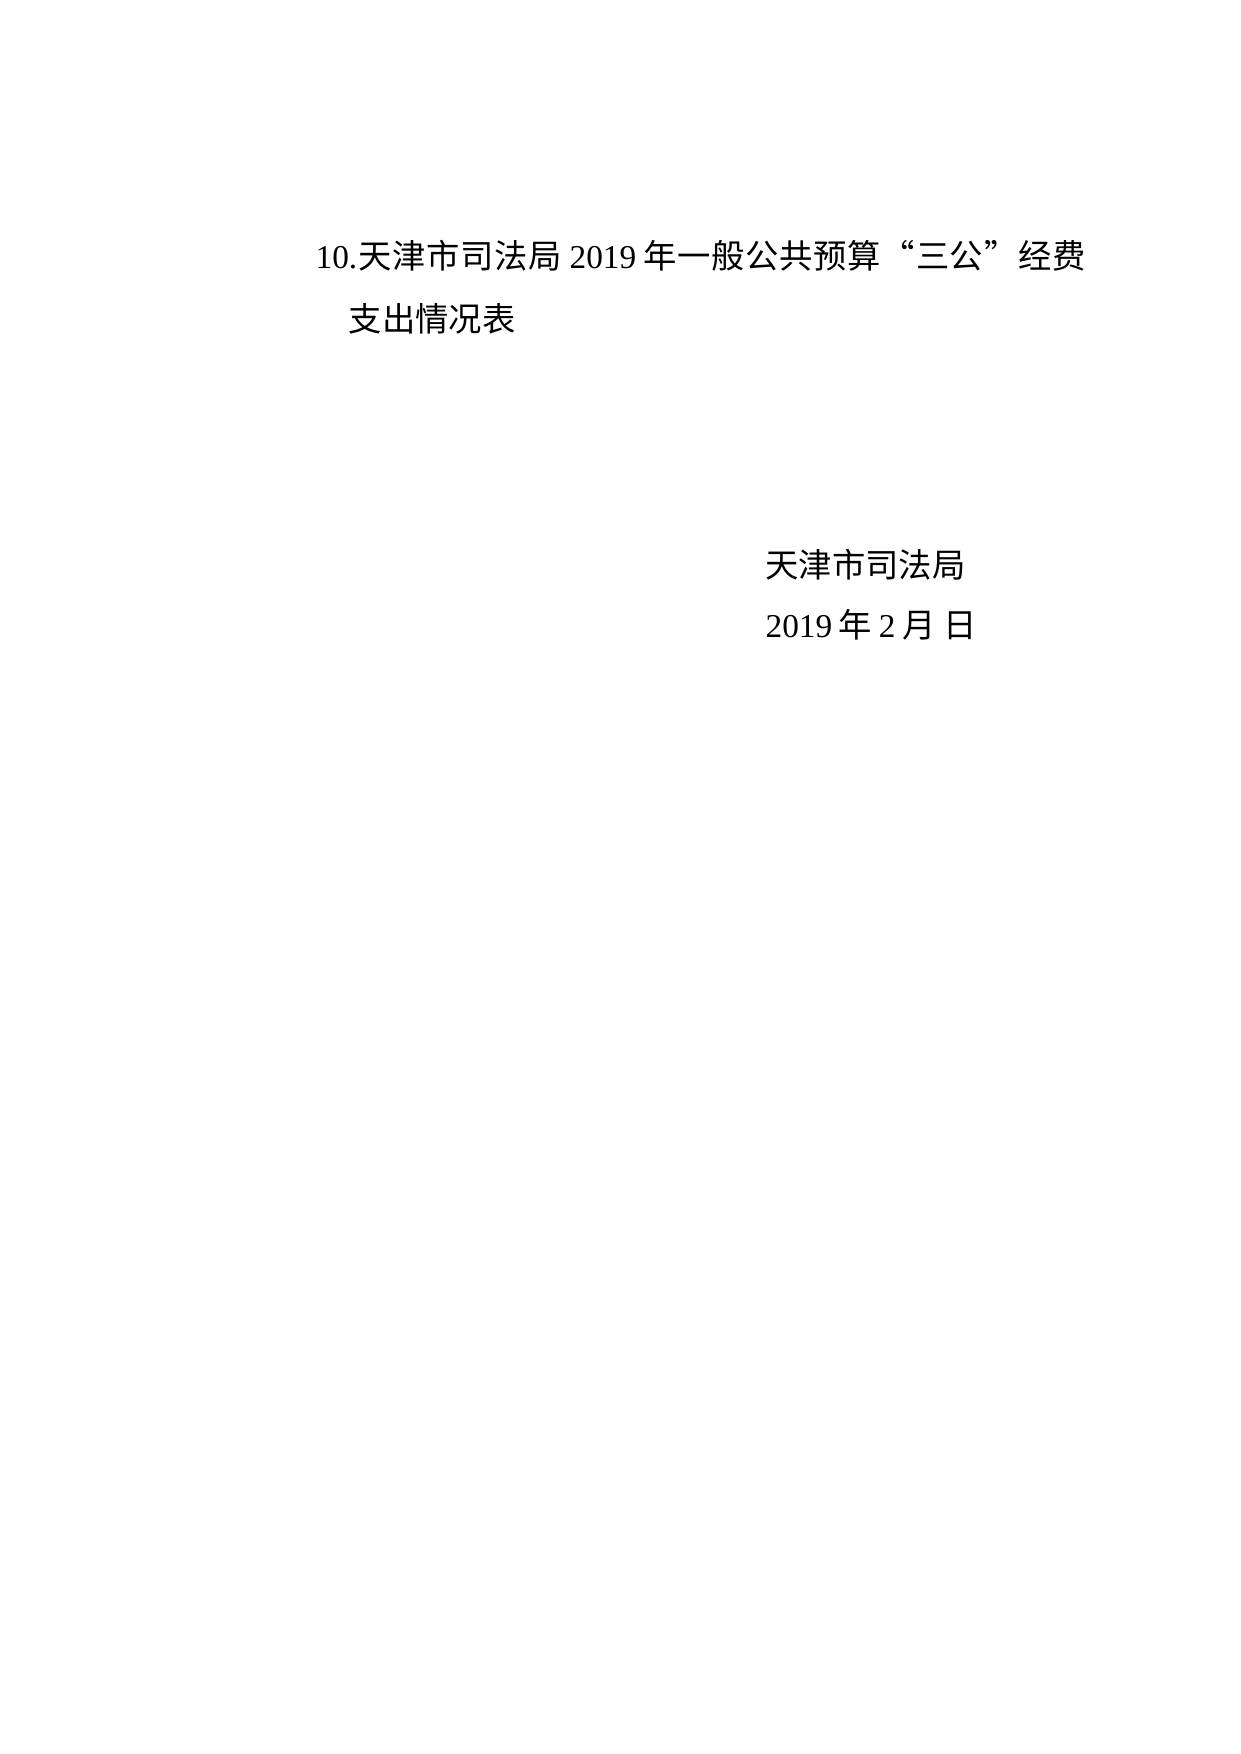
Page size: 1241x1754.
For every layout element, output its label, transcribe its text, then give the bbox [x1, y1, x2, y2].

text 天津市司法局 [165, 531, 1087, 589]
text 10.天津市司法局2019年一般公共预算“三公”经费支出情况表 [315, 218, 1087, 343]
text 2019年2月 日 [165, 589, 1087, 650]
